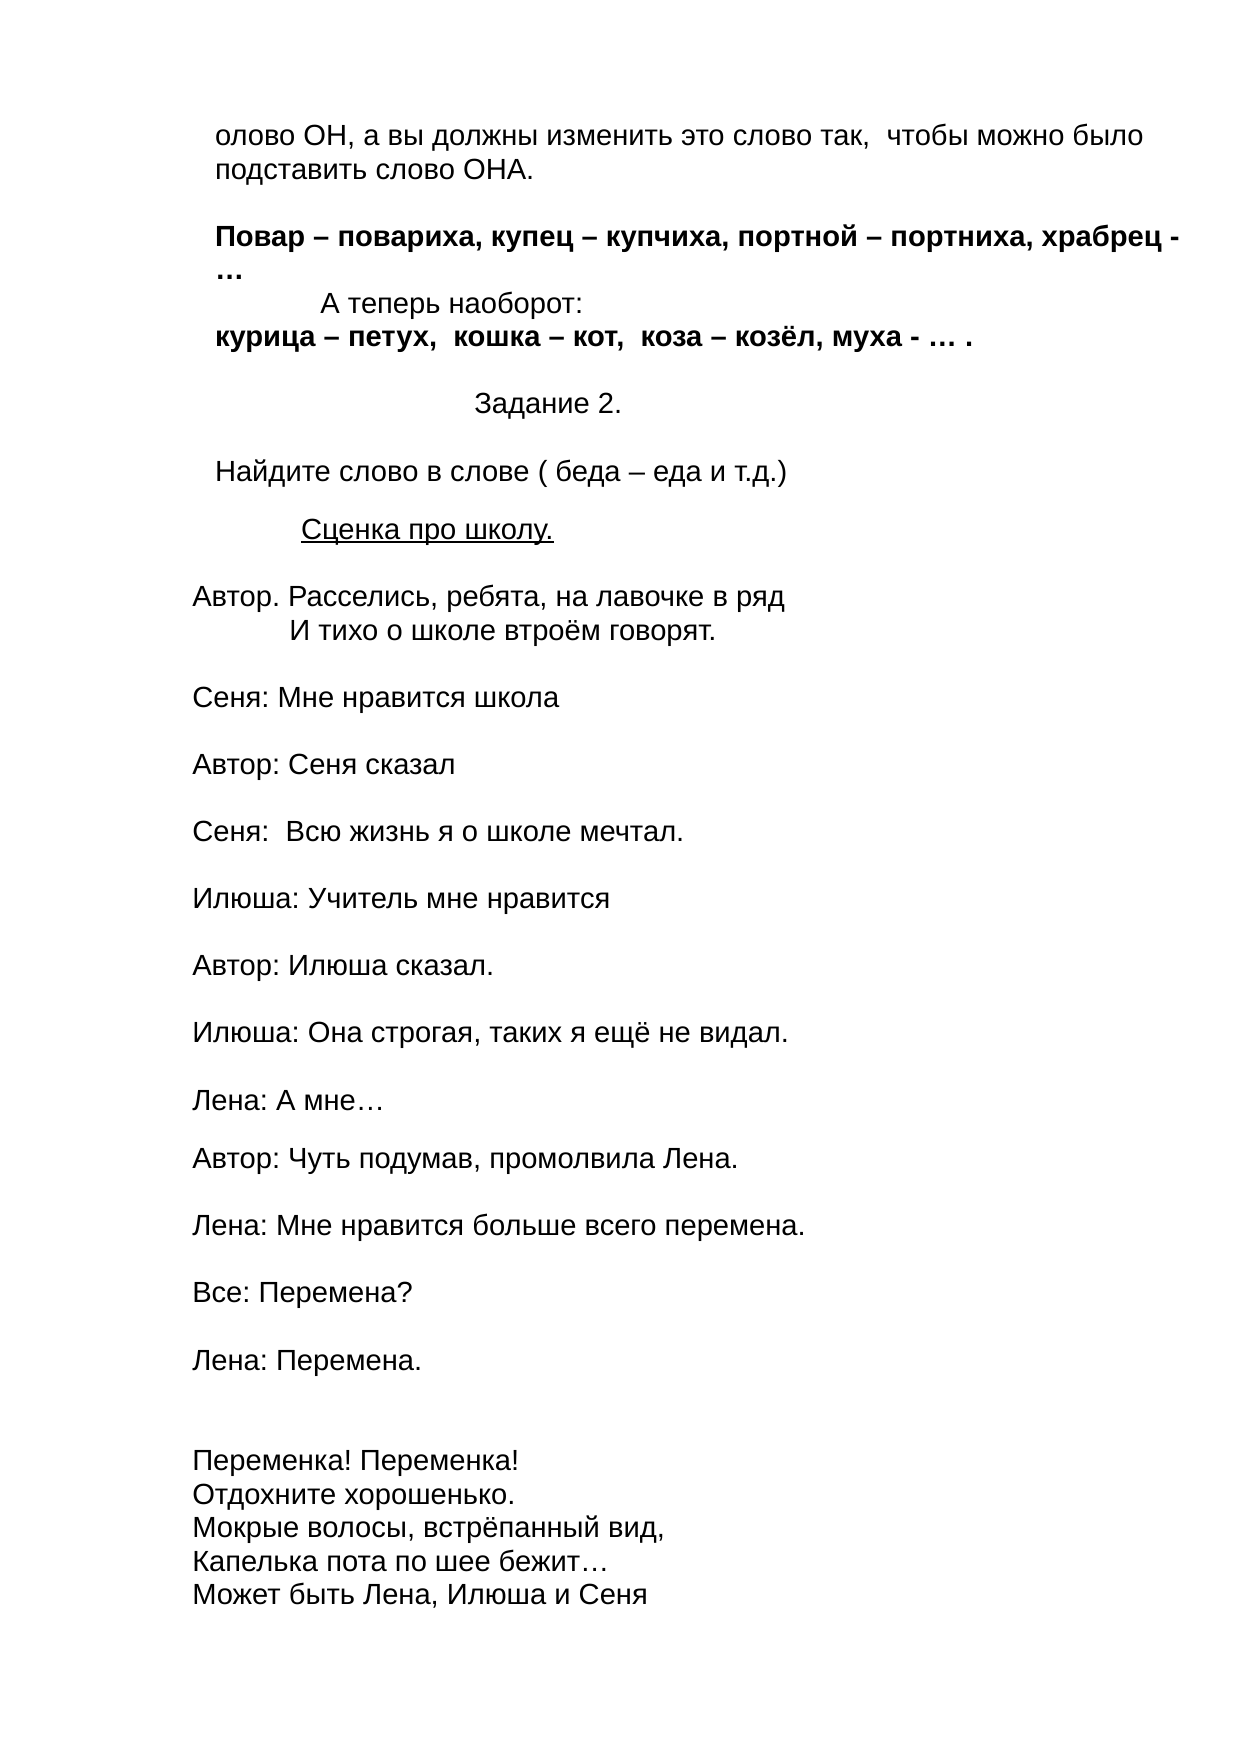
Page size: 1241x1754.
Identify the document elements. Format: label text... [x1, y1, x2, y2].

list Автор: Илюша сказал. [192, 948, 1181, 982]
list И тихо о школе втроём говорят. [192, 613, 1181, 646]
list Илюша: Она строгая, таких я ещё не видал. [192, 1015, 1181, 1049]
list Может быть Лена, Илюша и Сеня [192, 1577, 1181, 1611]
list Лена: А мне… [192, 1082, 1181, 1116]
list Сеня: Мне нравится школа [192, 680, 1181, 713]
list Мокрые волосы, встрёпанный вид, [192, 1510, 1181, 1544]
text олово ОН, а вы должны изменить это слово так, чтобы можно было подставить слово ОНА. [215, 118, 1181, 185]
text курица – петух, кошка – кот, коза – козёл, муха - … . [215, 319, 1181, 353]
list Капелька пота по шее бежит… [192, 1544, 1181, 1577]
list Все: Перемена? [192, 1275, 1181, 1309]
text Найдите слово в слове ( беда – еда и т.д.) [215, 453, 1181, 487]
list Автор: Чуть подумав, промолвила Лена. [192, 1141, 1181, 1175]
text Повар – повариха, купец – купчиха, портной – портниха, храбрец -… [215, 219, 1181, 286]
text Задание 2. [215, 386, 1181, 420]
list Автор. Расселись, ребята, на лавочке в ряд [192, 579, 1181, 613]
text А теперь наоборот: [215, 286, 1181, 319]
list Илюша: Учитель мне нравится [192, 881, 1181, 915]
list Лена: Мне нравится больше всего перемена. [192, 1208, 1181, 1242]
list Сеня: Всю жизнь я о школе мечтал. [192, 814, 1181, 848]
list Переменка! Переменка! [192, 1443, 1181, 1477]
list Отдохните хорошенько. [192, 1477, 1181, 1510]
list Автор: Сеня сказал [192, 747, 1181, 781]
list Лена: Перемена. [192, 1342, 1181, 1376]
list Сценка про школу. [252, 512, 1181, 546]
